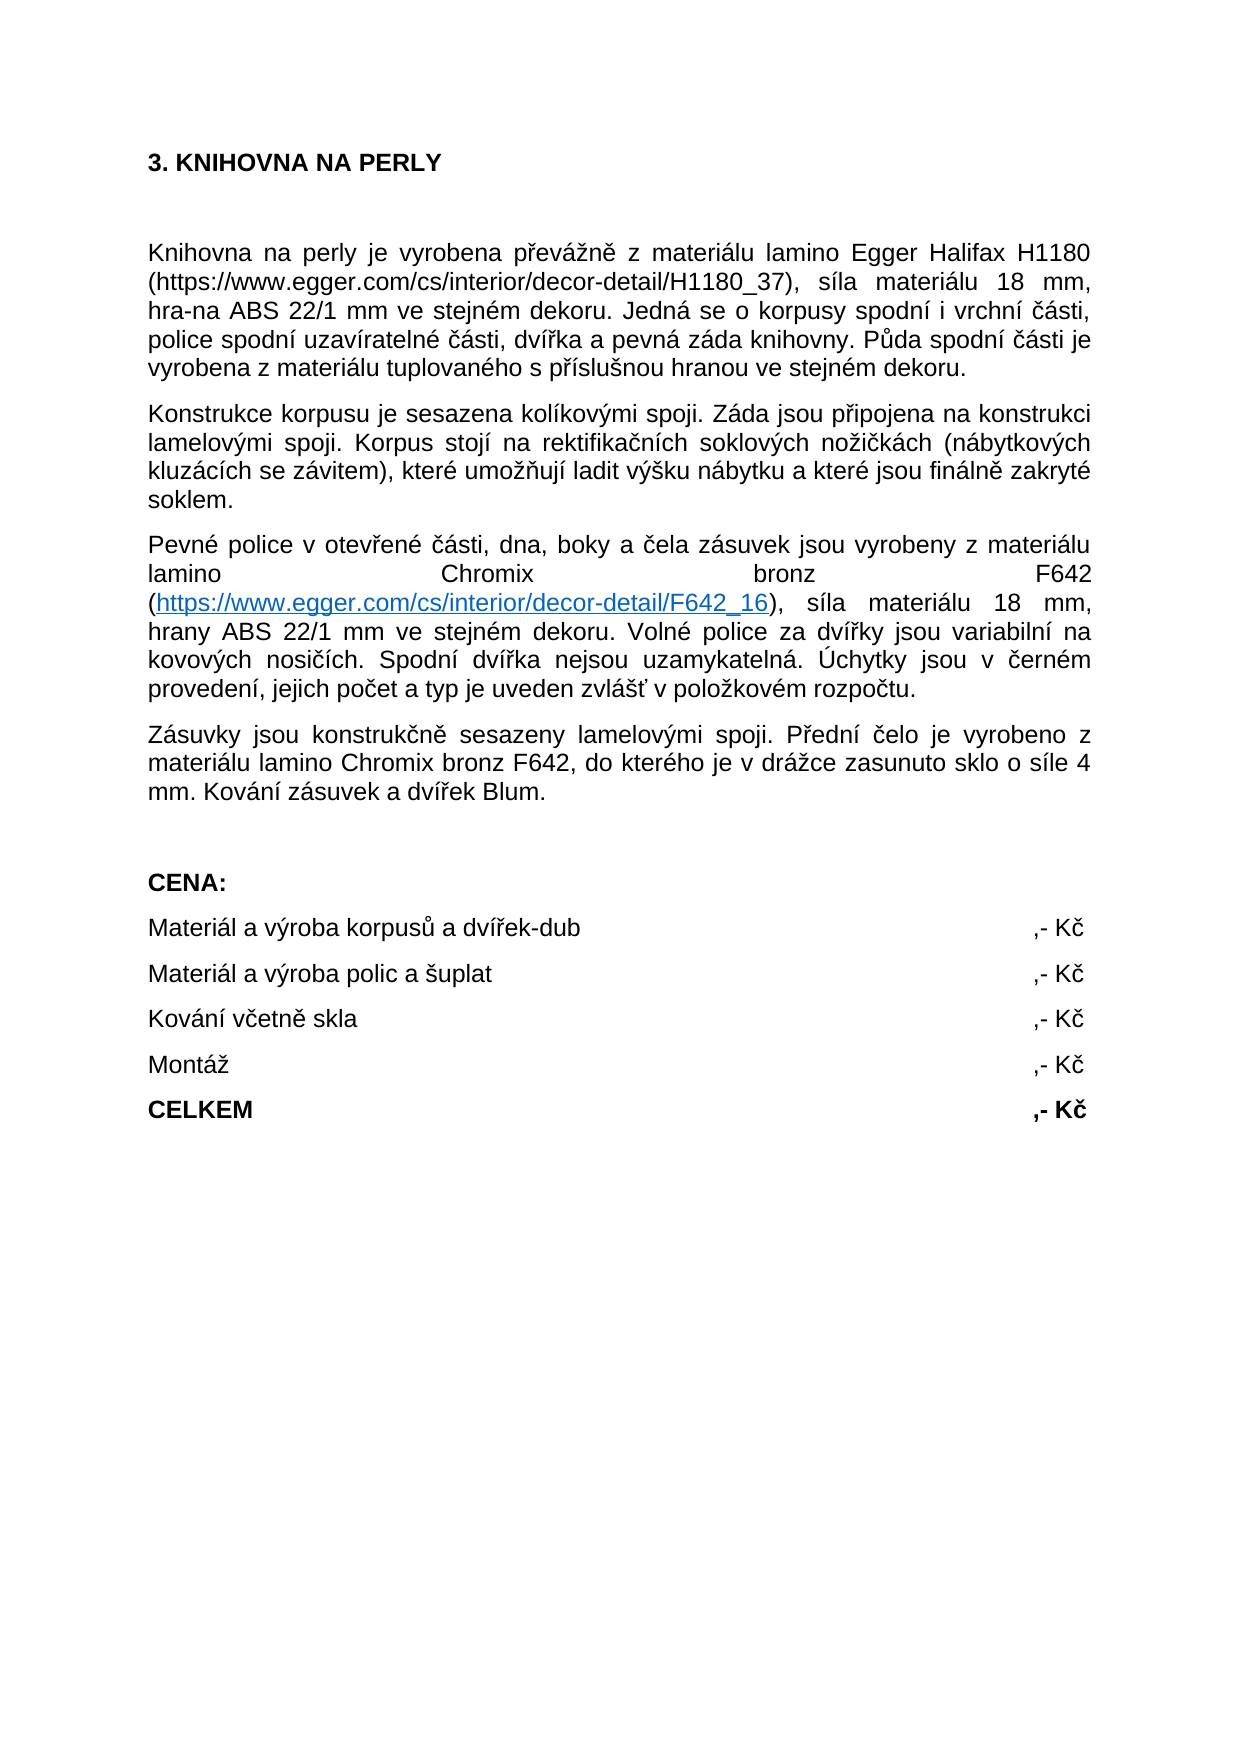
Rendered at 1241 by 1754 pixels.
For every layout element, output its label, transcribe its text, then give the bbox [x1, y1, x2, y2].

text Pevné police v otevřené části, dna, boky a čela zásuvek jsou vyrobeny z materiálu lamino Chromix bronz F642 (https://www.egger.com/cs/interior/decor-detail/F642_16), síla materiálu 18 mm, hrany ABS 22/1 mm ve stejném dekoru. Volné police za dvířky jsou variabilní na kovových nosičích. Spodní dvířka nejsou uzamykatelná. Úchytky jsou v černém provedení, jejich počet a typ je uveden zvlášť v položkovém rozpočtu. [148, 531, 1093, 703]
text Kování včetně skla ,- Kč [148, 1004, 1093, 1033]
text CELKEM ,- Kč [148, 1095, 1093, 1124]
text 3. KNIHOVNA NA PERLY [148, 148, 1093, 176]
text Zásuvky jsou konstrukčně sesazeny lamelovými spoji. Přední čelo je vyrobeno z materiálu lamino Chromix bronz F642, do kterého je v drážce zasunuto sklo o síle 4 mm. Kování zásuvek a dvířek Blum. [148, 720, 1093, 806]
text Knihovna na perly je vyrobena převážně z materiálu lamino Egger Halifax H1180 (https://www.egger.com/cs/interior/decor-detail/H1180_37), síla materiálu 18 mm, hra-na ABS 22/1 mm ve stejném dekoru. Jedná se o korpusy spodní i vrchní části, police spodní uzavíratelné části, dvířka a pevná záda knihovny. Půda spodní části je vyrobena z materiálu tuplovaného s příslušnou hranou ve stejném dekoru. [148, 238, 1093, 382]
text Konstrukce korpusu je sesazena kolíkovými spoji. Záda jsou připojena na konstrukci lamelovými spoji. Korpus stojí na rektifikačních soklových nožičkách (nábytkových kluzácích se závitem), které umožňují ladit výšku nábytku a které jsou finálně zakryté soklem. [148, 399, 1093, 514]
text Materiál a výroba polic a šuplat ,- Kč [148, 959, 1093, 988]
text CENA: [148, 868, 1093, 897]
text Materiál a výroba korpusů a dvířek-dub ,- Kč [148, 913, 1093, 942]
text Montáž ,- Kč [148, 1050, 1093, 1078]
